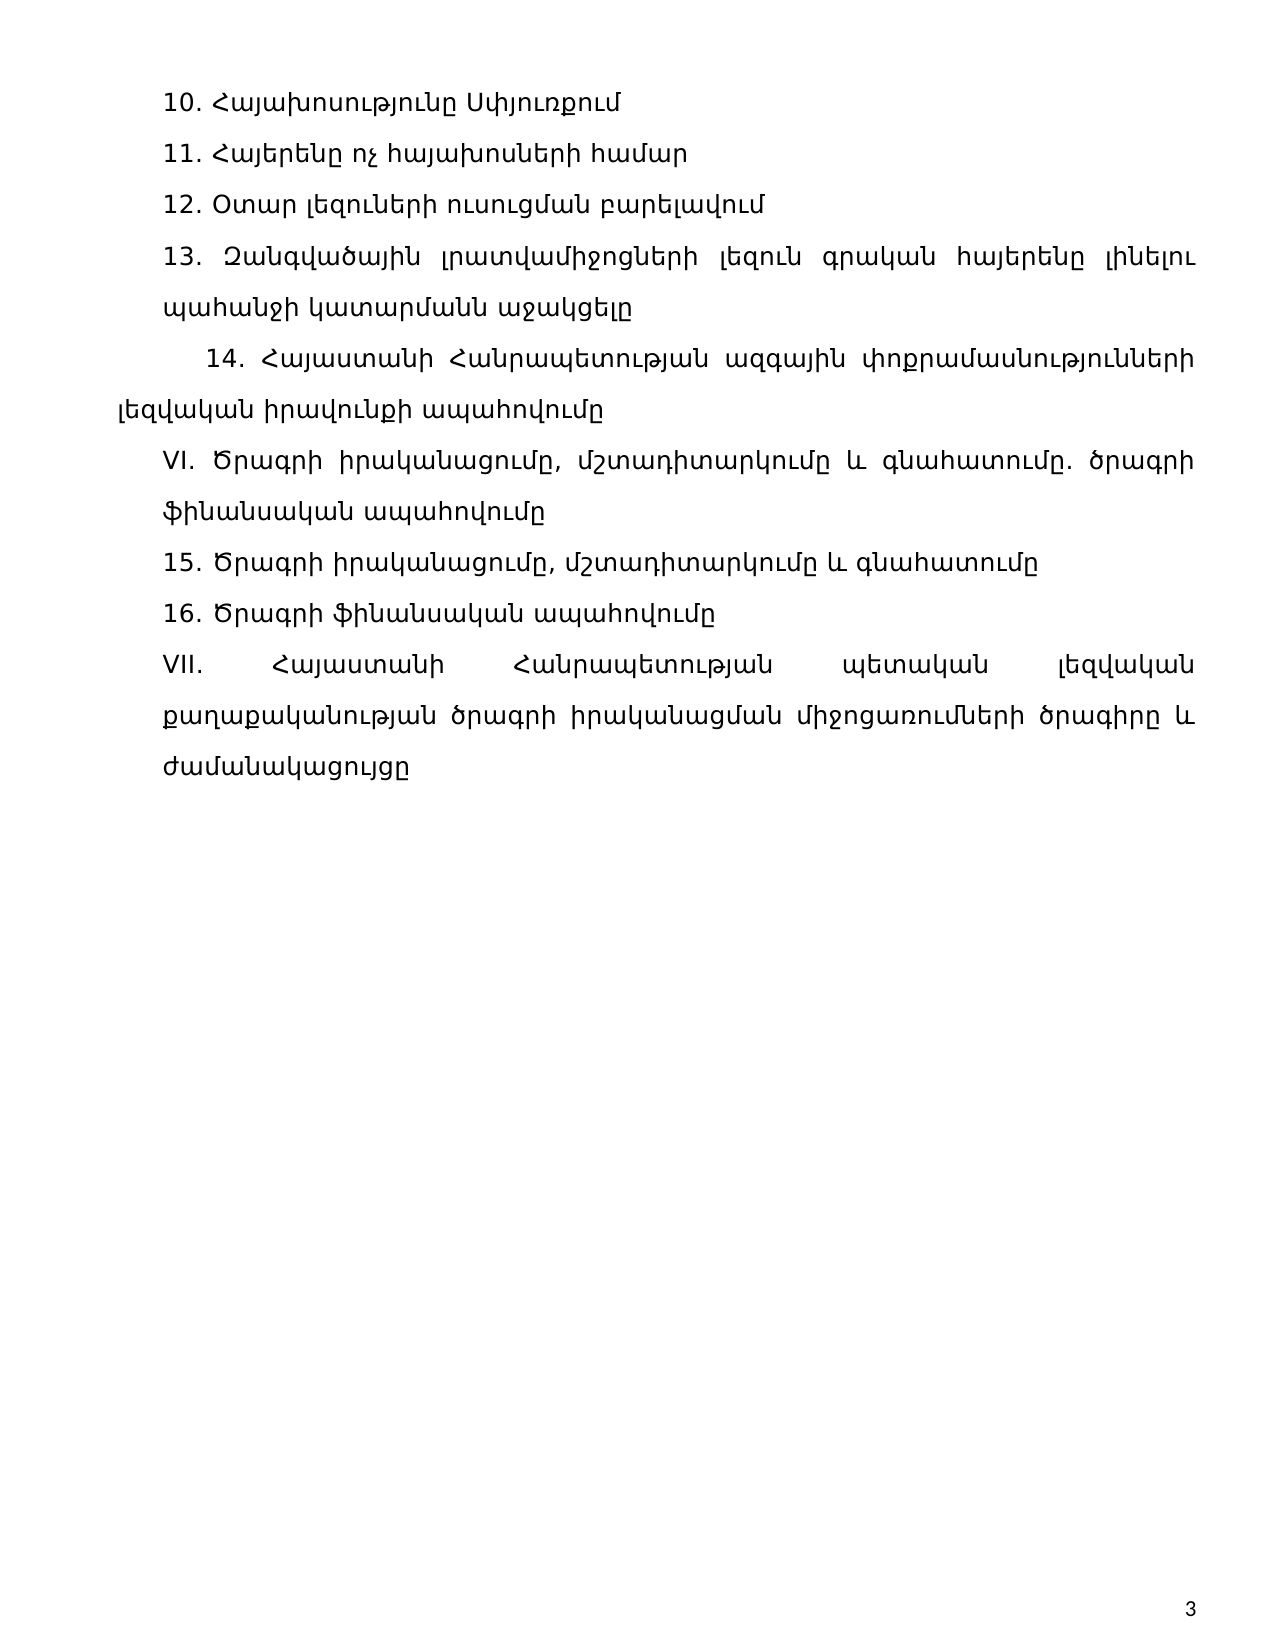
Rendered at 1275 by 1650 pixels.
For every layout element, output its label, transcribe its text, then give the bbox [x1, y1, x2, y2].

text 16. Ծրագրի ֆինանսական ապահովումը [162, 599, 1196, 633]
text 11. Հայերենը ոչ հայախոսների համար [162, 140, 1196, 174]
text VI. Ծրագրի իրականացումը, մշտադիտարկումը և գնահատումը. ծրագրի ֆինանսական ապահովումը [162, 446, 1196, 531]
text 13. Զանգվածային լրատվամիջոցների լեզուն գրական հայերենը լինելու պահանջի կատարմանն աջակցելը [162, 242, 1196, 327]
text 10. Հայախոսությունը Սփյուռքում [162, 89, 1196, 123]
text 15. Ծրագրի իրականացումը, մշտադիտարկումը և գնահատումը [162, 548, 1196, 582]
text VII. Հայաստանի Հանրապետության պետական լեզվական քաղաքականության ծրագրի իրականացման միջոցառումների ծրագիրը և ժամանակացույցը [162, 650, 1196, 786]
text 12. Օտար լեզուների ուսուցման բարելավում [162, 191, 1196, 225]
text 14. Հայաստանի Հանրապետության ազգային փոքրամասնությունների լեզվական իրավունքի ապահովումը [117, 344, 1196, 429]
